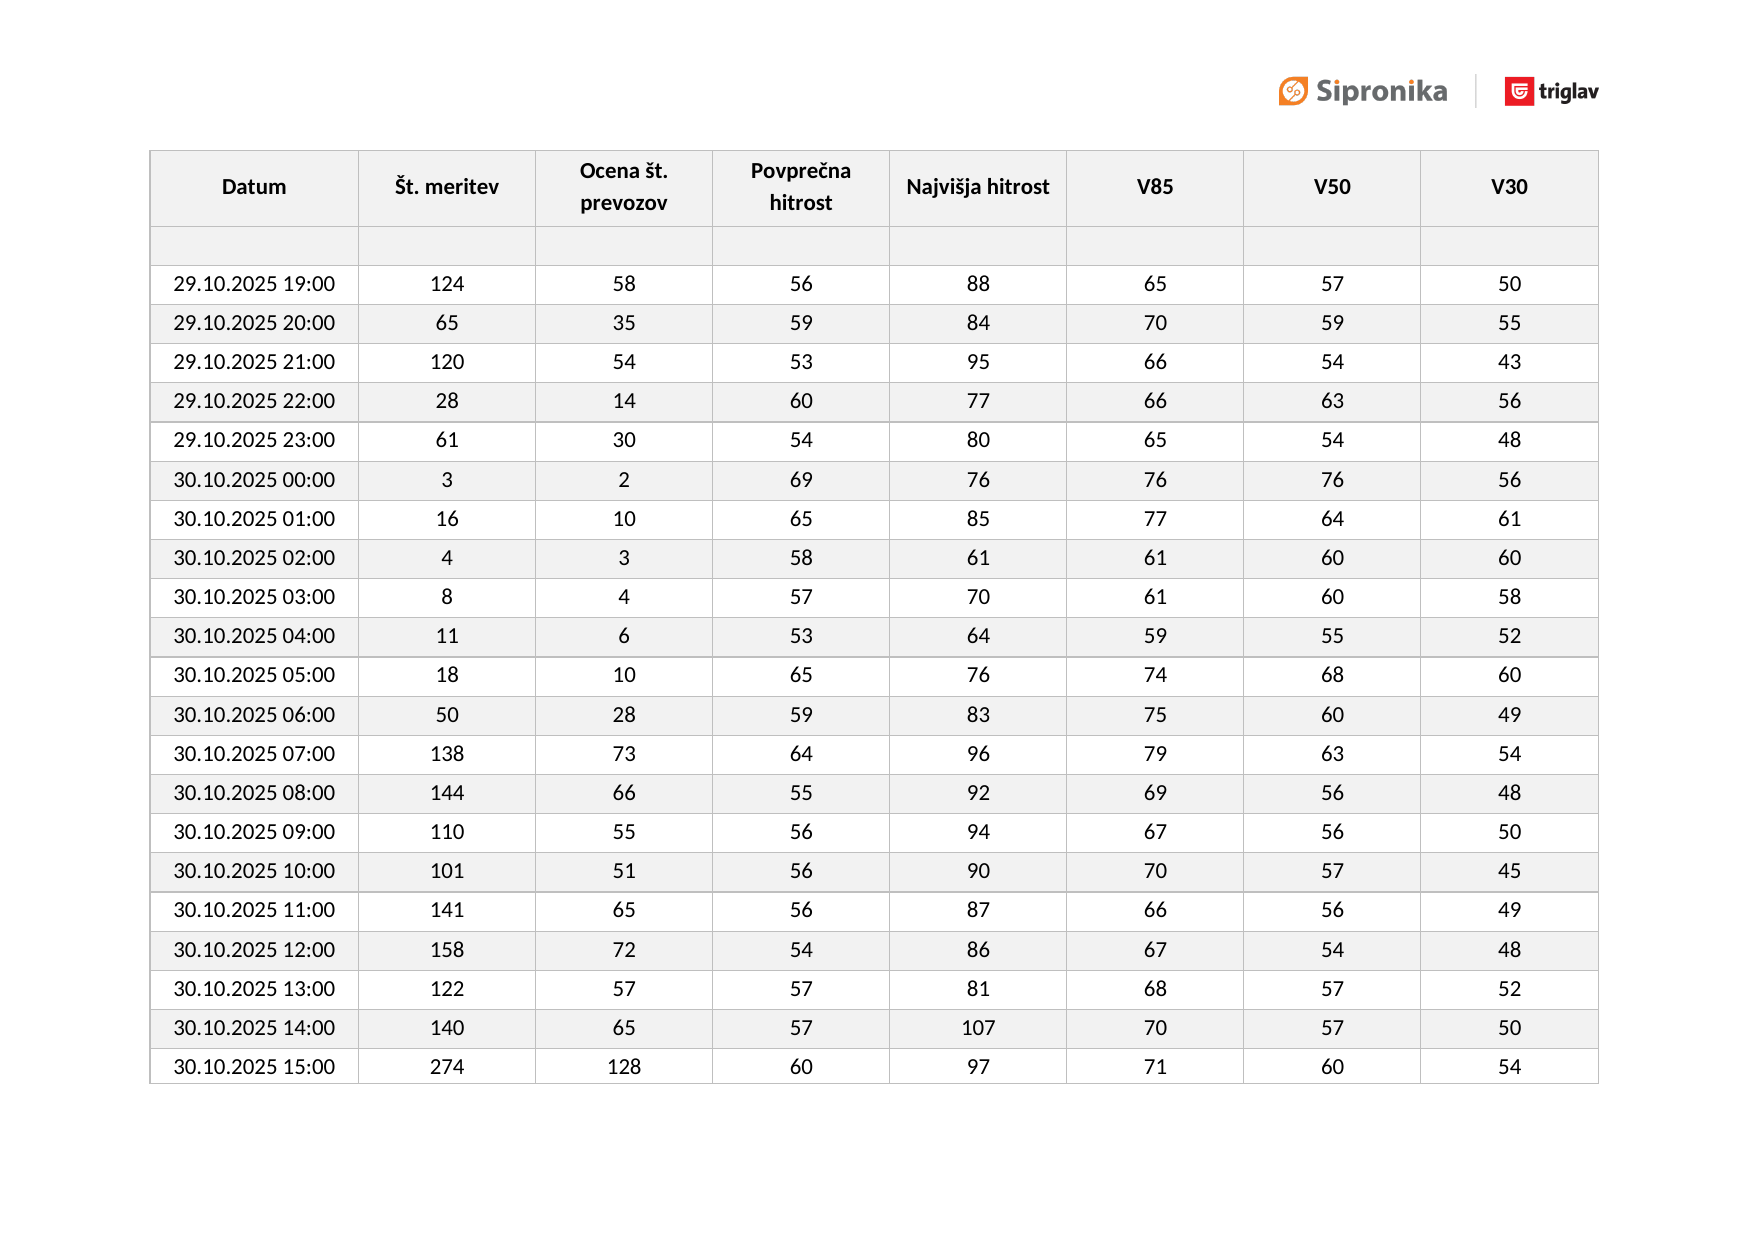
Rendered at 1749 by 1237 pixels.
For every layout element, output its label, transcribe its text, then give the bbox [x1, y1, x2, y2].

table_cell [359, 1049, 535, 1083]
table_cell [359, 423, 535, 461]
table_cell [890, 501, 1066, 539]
table_header Najvišja hitrost [890, 151, 1066, 226]
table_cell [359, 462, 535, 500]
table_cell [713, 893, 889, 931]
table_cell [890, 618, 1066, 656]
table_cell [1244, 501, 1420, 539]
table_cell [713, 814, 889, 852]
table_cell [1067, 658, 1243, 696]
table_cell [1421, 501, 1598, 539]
table_header Povprečna hitrost [713, 151, 889, 226]
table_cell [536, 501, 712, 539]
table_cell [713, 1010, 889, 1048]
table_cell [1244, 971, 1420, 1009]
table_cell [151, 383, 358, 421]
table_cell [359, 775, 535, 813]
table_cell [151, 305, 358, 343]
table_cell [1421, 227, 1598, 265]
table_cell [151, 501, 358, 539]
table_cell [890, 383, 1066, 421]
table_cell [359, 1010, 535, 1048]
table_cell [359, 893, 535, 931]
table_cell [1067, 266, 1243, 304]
table_header V85 [1067, 151, 1243, 226]
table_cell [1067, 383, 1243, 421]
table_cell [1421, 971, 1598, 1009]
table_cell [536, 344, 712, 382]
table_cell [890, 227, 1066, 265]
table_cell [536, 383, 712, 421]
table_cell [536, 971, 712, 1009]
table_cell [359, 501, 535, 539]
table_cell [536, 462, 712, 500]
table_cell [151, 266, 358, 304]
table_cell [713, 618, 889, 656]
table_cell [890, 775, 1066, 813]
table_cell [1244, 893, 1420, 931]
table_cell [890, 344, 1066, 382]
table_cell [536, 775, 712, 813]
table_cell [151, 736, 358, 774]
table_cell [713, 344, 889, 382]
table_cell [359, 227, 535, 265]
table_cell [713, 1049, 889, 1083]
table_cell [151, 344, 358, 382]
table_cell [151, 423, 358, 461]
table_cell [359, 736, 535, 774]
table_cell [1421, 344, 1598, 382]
picture [1279, 74, 1599, 108]
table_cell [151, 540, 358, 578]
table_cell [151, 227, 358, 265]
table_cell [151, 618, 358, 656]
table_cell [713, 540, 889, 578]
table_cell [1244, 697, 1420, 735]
table_header Ocena št. prevozov [536, 151, 712, 226]
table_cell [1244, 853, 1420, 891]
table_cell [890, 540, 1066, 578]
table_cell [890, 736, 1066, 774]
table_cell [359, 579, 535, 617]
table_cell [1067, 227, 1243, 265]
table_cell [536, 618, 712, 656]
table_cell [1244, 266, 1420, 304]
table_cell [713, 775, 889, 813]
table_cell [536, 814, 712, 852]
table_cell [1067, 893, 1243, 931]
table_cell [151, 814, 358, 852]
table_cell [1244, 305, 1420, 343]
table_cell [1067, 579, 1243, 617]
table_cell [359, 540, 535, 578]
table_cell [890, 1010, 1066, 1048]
table_header Št. meritev [359, 151, 535, 226]
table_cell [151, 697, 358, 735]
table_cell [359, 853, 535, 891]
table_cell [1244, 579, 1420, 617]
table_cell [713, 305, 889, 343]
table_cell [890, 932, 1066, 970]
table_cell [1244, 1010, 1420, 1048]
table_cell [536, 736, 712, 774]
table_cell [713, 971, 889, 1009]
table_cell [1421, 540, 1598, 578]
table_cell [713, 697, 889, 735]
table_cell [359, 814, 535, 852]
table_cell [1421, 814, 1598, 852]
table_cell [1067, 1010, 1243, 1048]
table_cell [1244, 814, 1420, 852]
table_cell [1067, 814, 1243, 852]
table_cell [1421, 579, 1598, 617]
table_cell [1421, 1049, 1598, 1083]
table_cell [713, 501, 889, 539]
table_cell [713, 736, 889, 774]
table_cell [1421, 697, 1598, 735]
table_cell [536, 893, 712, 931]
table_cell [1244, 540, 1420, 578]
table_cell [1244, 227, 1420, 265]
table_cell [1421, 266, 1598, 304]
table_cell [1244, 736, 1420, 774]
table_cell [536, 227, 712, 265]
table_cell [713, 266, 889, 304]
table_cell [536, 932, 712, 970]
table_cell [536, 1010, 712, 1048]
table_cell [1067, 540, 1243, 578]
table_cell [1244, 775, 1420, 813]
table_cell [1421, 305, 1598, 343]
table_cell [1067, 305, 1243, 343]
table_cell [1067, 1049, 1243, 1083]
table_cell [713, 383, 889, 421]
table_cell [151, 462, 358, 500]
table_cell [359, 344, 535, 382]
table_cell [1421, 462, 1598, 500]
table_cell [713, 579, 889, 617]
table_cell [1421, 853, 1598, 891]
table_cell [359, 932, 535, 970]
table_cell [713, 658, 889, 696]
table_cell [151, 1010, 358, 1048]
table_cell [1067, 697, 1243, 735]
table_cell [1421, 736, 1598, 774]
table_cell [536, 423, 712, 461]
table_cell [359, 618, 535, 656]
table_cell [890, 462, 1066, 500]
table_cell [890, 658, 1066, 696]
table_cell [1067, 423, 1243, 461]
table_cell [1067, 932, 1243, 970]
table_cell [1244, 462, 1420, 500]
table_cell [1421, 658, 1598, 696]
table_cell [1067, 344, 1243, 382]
table_header Datum [151, 151, 358, 226]
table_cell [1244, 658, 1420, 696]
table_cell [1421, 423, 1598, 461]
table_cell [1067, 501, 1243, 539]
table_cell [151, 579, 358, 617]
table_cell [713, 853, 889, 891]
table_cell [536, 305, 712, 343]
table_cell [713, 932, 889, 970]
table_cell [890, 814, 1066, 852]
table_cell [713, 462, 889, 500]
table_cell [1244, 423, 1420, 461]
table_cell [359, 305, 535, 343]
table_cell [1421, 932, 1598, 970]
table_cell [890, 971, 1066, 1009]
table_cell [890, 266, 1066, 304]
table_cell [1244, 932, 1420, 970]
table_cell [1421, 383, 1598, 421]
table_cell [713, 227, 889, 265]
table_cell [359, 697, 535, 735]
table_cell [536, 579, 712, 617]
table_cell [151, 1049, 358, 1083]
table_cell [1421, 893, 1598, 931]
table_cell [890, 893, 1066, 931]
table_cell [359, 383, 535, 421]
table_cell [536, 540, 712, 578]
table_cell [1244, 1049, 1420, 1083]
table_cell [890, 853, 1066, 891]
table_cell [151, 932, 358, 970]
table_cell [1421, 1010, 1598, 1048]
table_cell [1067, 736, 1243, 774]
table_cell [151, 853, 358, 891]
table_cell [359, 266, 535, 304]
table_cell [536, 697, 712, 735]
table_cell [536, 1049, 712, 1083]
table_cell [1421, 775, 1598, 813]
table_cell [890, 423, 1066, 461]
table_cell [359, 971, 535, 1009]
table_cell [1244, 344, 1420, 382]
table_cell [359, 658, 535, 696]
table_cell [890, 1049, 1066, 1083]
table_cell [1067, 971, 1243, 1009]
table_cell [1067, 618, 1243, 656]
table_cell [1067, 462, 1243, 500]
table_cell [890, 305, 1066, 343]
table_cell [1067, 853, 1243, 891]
table_header V50 [1244, 151, 1420, 226]
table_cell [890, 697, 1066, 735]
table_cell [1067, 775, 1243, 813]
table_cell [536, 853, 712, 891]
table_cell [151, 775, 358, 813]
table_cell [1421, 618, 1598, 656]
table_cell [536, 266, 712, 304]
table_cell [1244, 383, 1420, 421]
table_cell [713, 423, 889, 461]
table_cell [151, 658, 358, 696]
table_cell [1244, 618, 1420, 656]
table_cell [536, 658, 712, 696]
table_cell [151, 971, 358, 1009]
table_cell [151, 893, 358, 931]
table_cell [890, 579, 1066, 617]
table_header V30 [1421, 151, 1598, 226]
